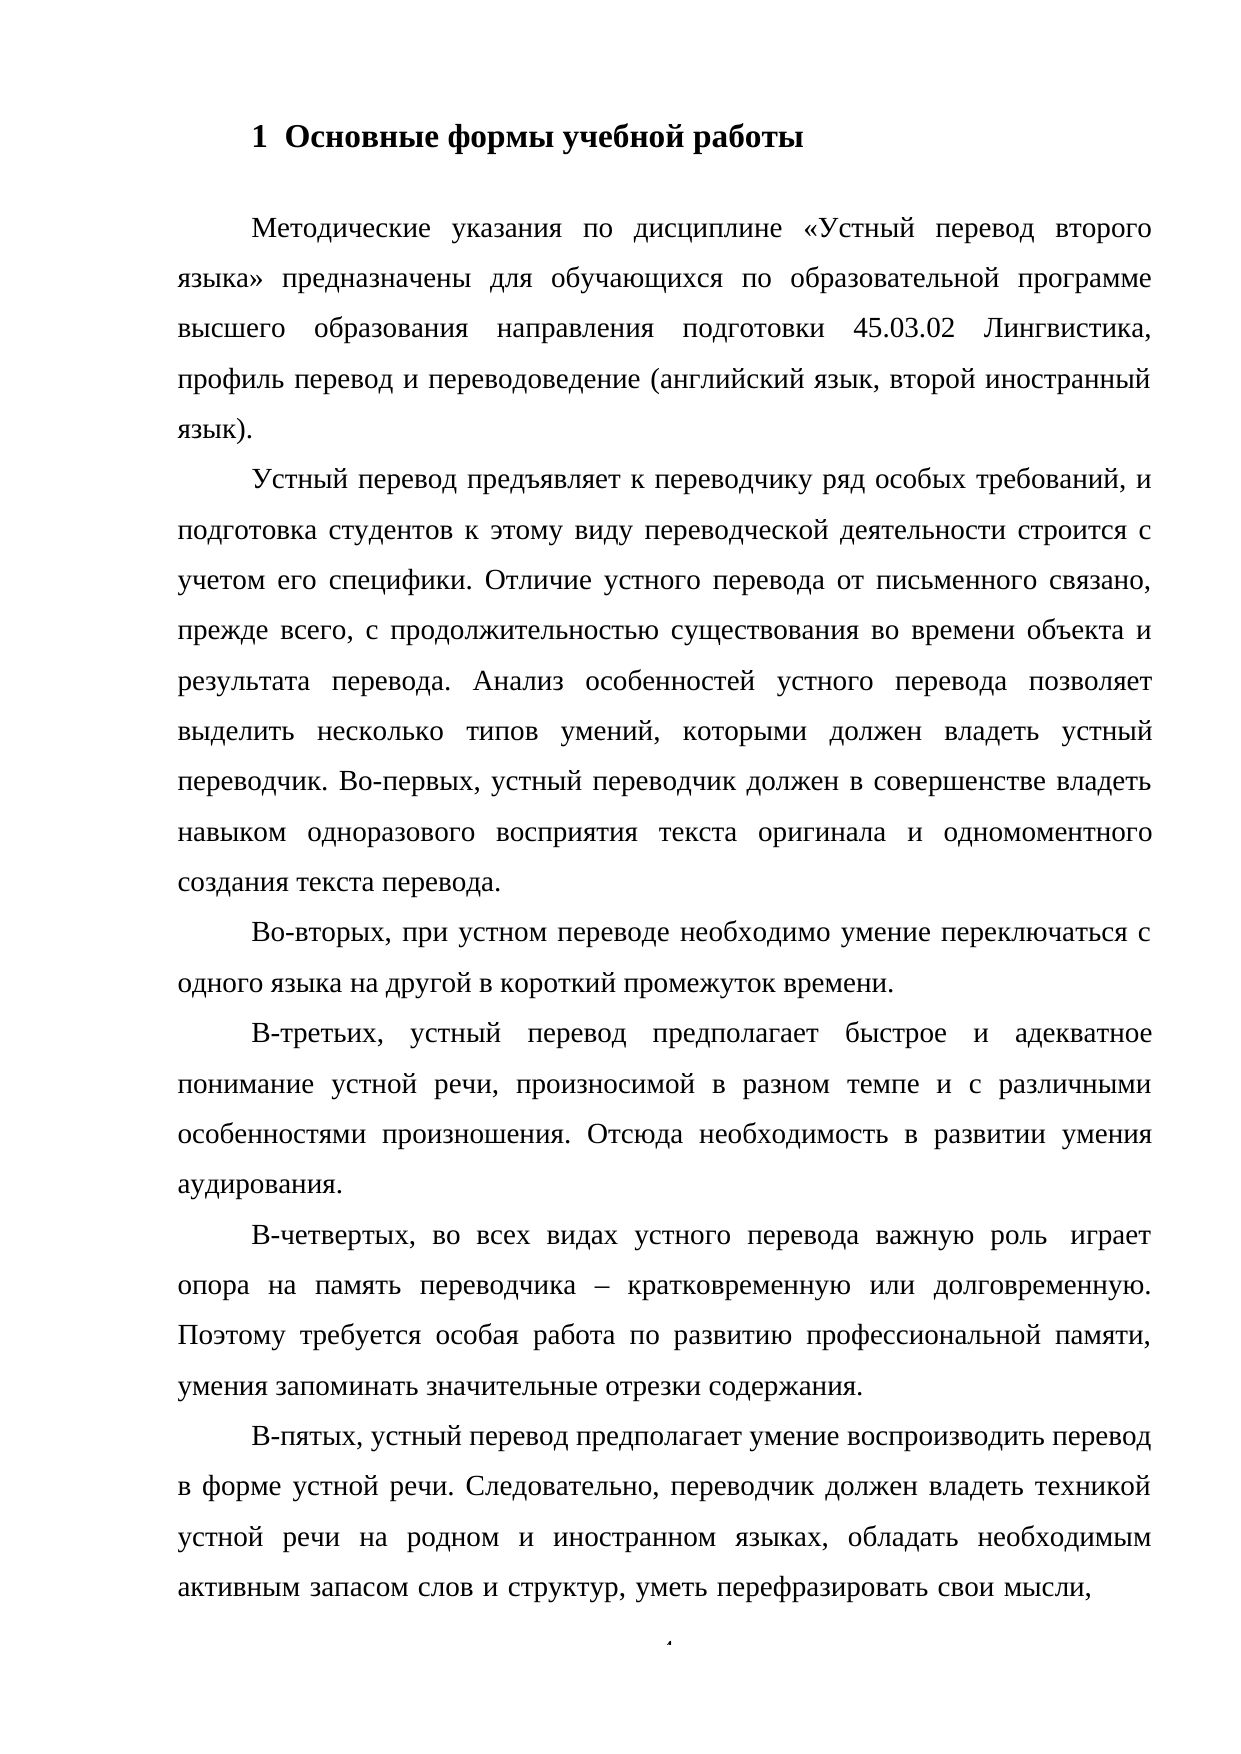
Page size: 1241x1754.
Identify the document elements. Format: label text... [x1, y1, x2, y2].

text В-четвертых, во всех видах устного перевода важную роль играет опора на память переводчика – кратковременную или долговременную. Поэтому требуется особая работа по развитию профессиональной памяти, умения запоминать значительные отрезки содержания. [177, 1217, 1152, 1401]
subtitle Основные формы учебной работы [251, 116, 1176, 154]
text Методические указания по дисциплине «Устный перевод второго языка» предназначены для обучающихся по образовательной программе высшего образования направления подготовки 45.03.02 Лингвистика, профиль перевод и переводоведение (английский язык, второй иностранный язык). [177, 210, 1152, 445]
text В-пятых, устный перевод предполагает умение воспроизводить перевод в форме устной речи. Следовательно, переводчик должен владеть техникой устной речи на родном и иностранном языках, обладать необходимым активным запасом слов и структур, уметь перефразировать свои мысли, [177, 1418, 1152, 1602]
text Во-вторых, при устном переводе необходимо умение переключаться с одного языка на другой в короткий промежуток времени. [177, 914, 1151, 998]
text Устный перевод предъявляет к переводчику ряд особых требований, и подготовка студентов к этому виду переводческой деятельности строится с учетом его специфики. Отличие устного перевода от письменного связано, прежде всего, с продолжительностью существования во времени объекта и результата перевода. Анализ особенностей устного перевода позволяет выделить несколько типов умений, которыми должен владеть устный переводчик. Во-первых, устный переводчик должен в совершенстве владеть навыком одноразового восприятия текста оригинала и одномоментного создания текста перевода. [177, 461, 1152, 897]
text В-третьих, устный перевод предполагает быстрое и адекватное понимание устной речи, произносимой в разном темпе и с различными особенностями произношения. Отсюда необходимость в развитии умения аудирования. [177, 1016, 1152, 1200]
